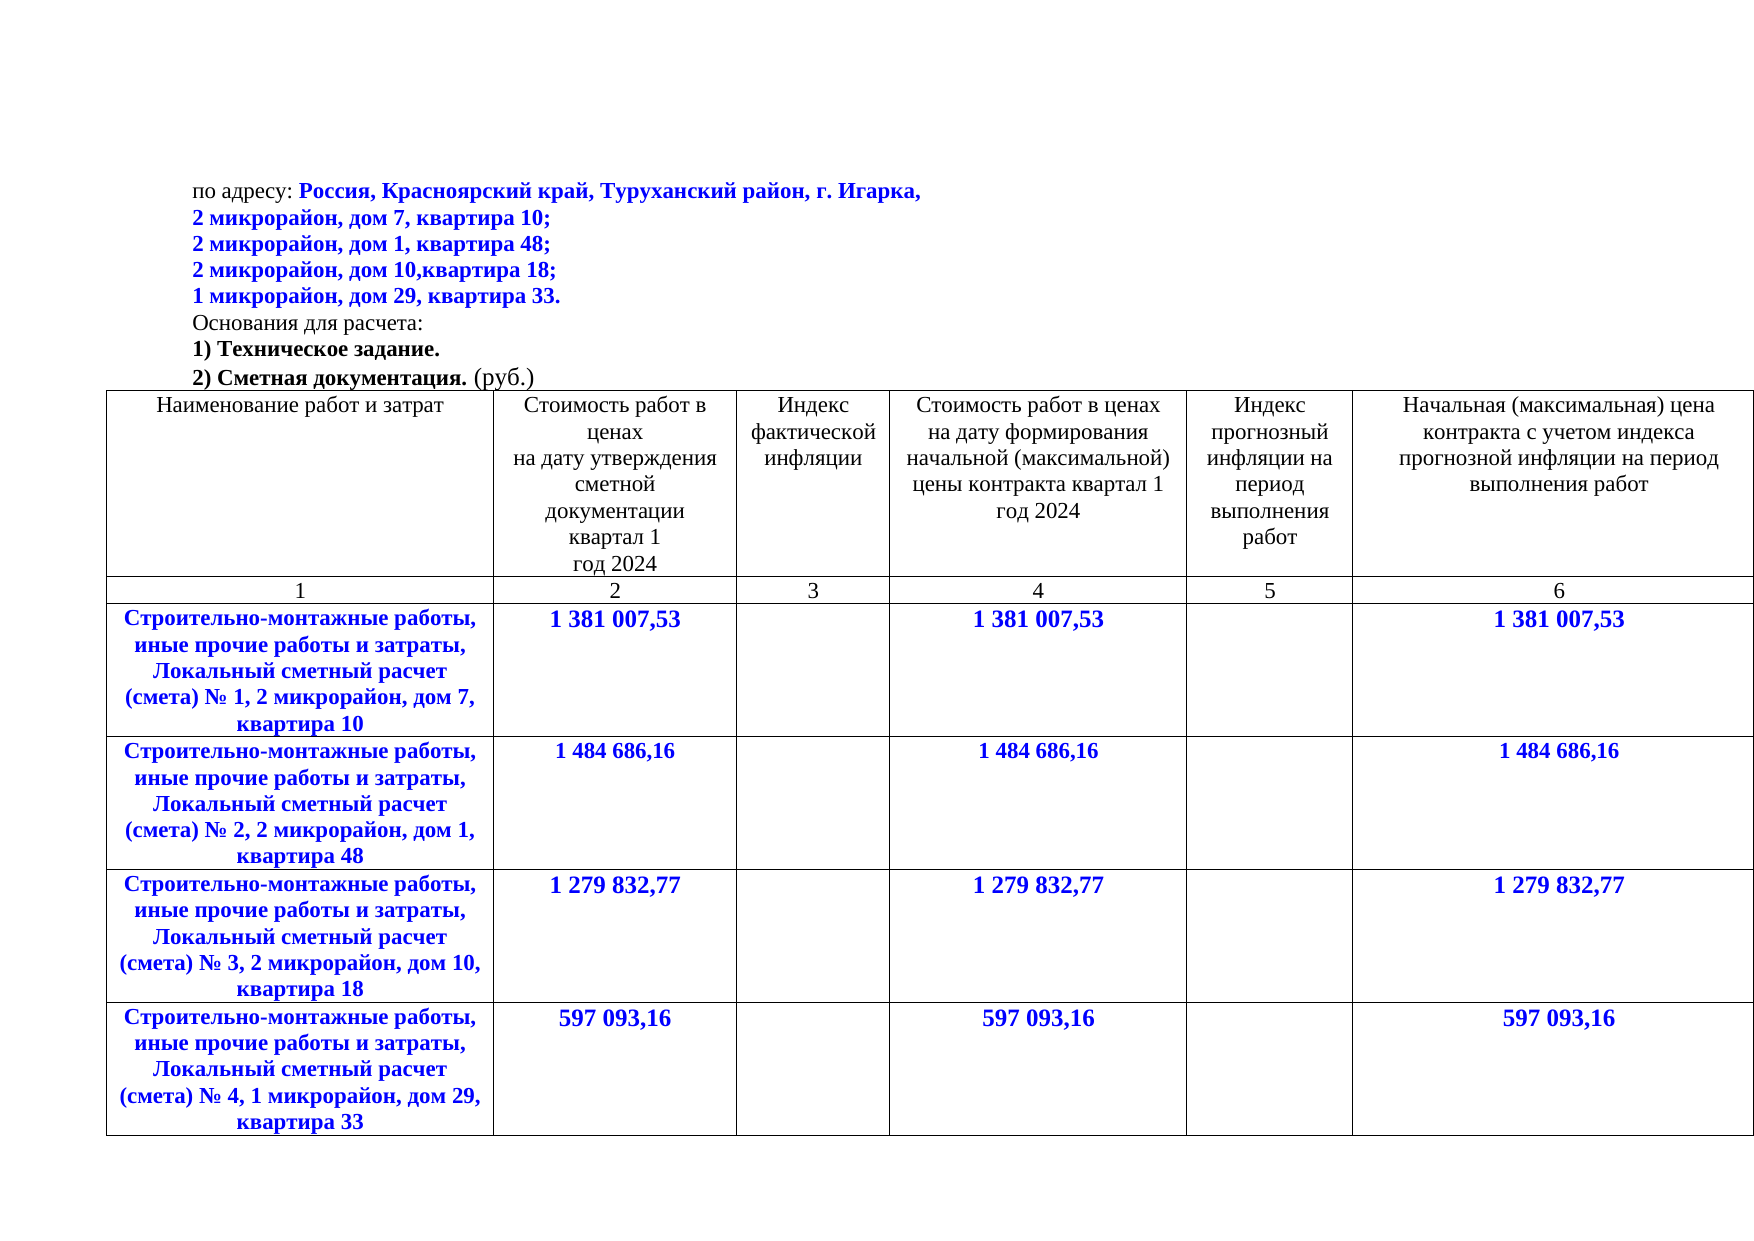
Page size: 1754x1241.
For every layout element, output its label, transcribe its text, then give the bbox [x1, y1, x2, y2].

table_cell [737, 737, 889, 869]
table_cell 1 484 686,16 [890, 737, 1186, 869]
table_cell Строительно-монтажные работы, иные прочие работы и затраты, Локальный сметный расчет (смета) № 1, 2 микрорайон, дом 7, квартира 10 [107, 604, 493, 736]
table_cell 1 [107, 577, 493, 603]
table_cell [737, 1003, 889, 1134]
table_header Начальная (максимальная) цена контракта с учетом индекса прогнозной инфляции на период выполнения работ [1353, 391, 1753, 576]
table_cell 597 093,16 [890, 1003, 1186, 1134]
table_cell [1187, 1003, 1352, 1134]
text по адресу: Россия, Красноярский край, Туруханский район, г. Игарка, [118, 177, 1636, 203]
text 1 микрорайон, дом 29, квартира 33. [118, 283, 1636, 309]
table_cell 3 [737, 577, 889, 603]
text 2) Сметная документация. (руб.) [118, 362, 1636, 390]
table_cell 1 381 007,53 [494, 604, 736, 736]
table_cell 4 [890, 577, 1186, 603]
table_header Индекс фактической инфляции [737, 391, 889, 576]
table_cell [737, 870, 889, 1002]
table_cell [737, 604, 889, 736]
table_cell 1 279 832,77 [494, 870, 736, 1002]
table_cell 1 381 007,53 [890, 604, 1186, 736]
table_header Индекс прогнозный инфляции на период выполнения работ [1187, 391, 1352, 576]
table_cell 597 093,16 [494, 1003, 736, 1134]
text 2 микрорайон, дом 7, квартира 10; [118, 203, 1636, 230]
table_header Стоимость работ в ценах на дату утверждения сметной документации квартал 1 год 2024 [494, 391, 736, 576]
table_cell 5 [1187, 577, 1352, 603]
table_cell Строительно-монтажные работы, иные прочие работы и затраты, Локальный сметный расчет (смета) № 4, 1 микрорайон, дом 29, квартира 33 [107, 1003, 493, 1134]
text 2 микрорайон, дом 10,квартира 18; [118, 256, 1636, 283]
table_cell Строительно-монтажные работы, иные прочие работы и затраты, Локальный сметный расчет (смета) № 3, 2 микрорайон, дом 10, квартира 18 [107, 870, 493, 1002]
table_cell [1187, 737, 1352, 869]
table_cell 1 279 832,77 [1353, 870, 1753, 1002]
table_cell 1 381 007,53 [1353, 604, 1753, 736]
table_cell [1187, 604, 1352, 736]
text Основания для расчета: [118, 309, 1636, 335]
table_cell 1 484 686,16 [494, 737, 736, 869]
text 1) Техническое задание. [118, 335, 1636, 362]
table_cell 1 279 832,77 [890, 870, 1186, 1002]
table_header Стоимость работ в ценах на дату формирования начальной (максимальной) цены контракта квартал 1 год 2024 [890, 391, 1186, 576]
text 2 микрорайон, дом 1, квартира 48; [118, 230, 1636, 256]
table_cell 2 [494, 577, 736, 603]
table_cell 597 093,16 [1353, 1003, 1753, 1134]
table_header Наименование работ и затрат [107, 391, 493, 576]
table_cell 1 484 686,16 [1353, 737, 1753, 869]
table_cell [1187, 870, 1352, 1002]
table_cell Строительно-монтажные работы, иные прочие работы и затраты, Локальный сметный расчет (смета) № 2, 2 микрорайон, дом 1, квартира 48 [107, 737, 493, 869]
table_cell 6 [1353, 577, 1753, 603]
